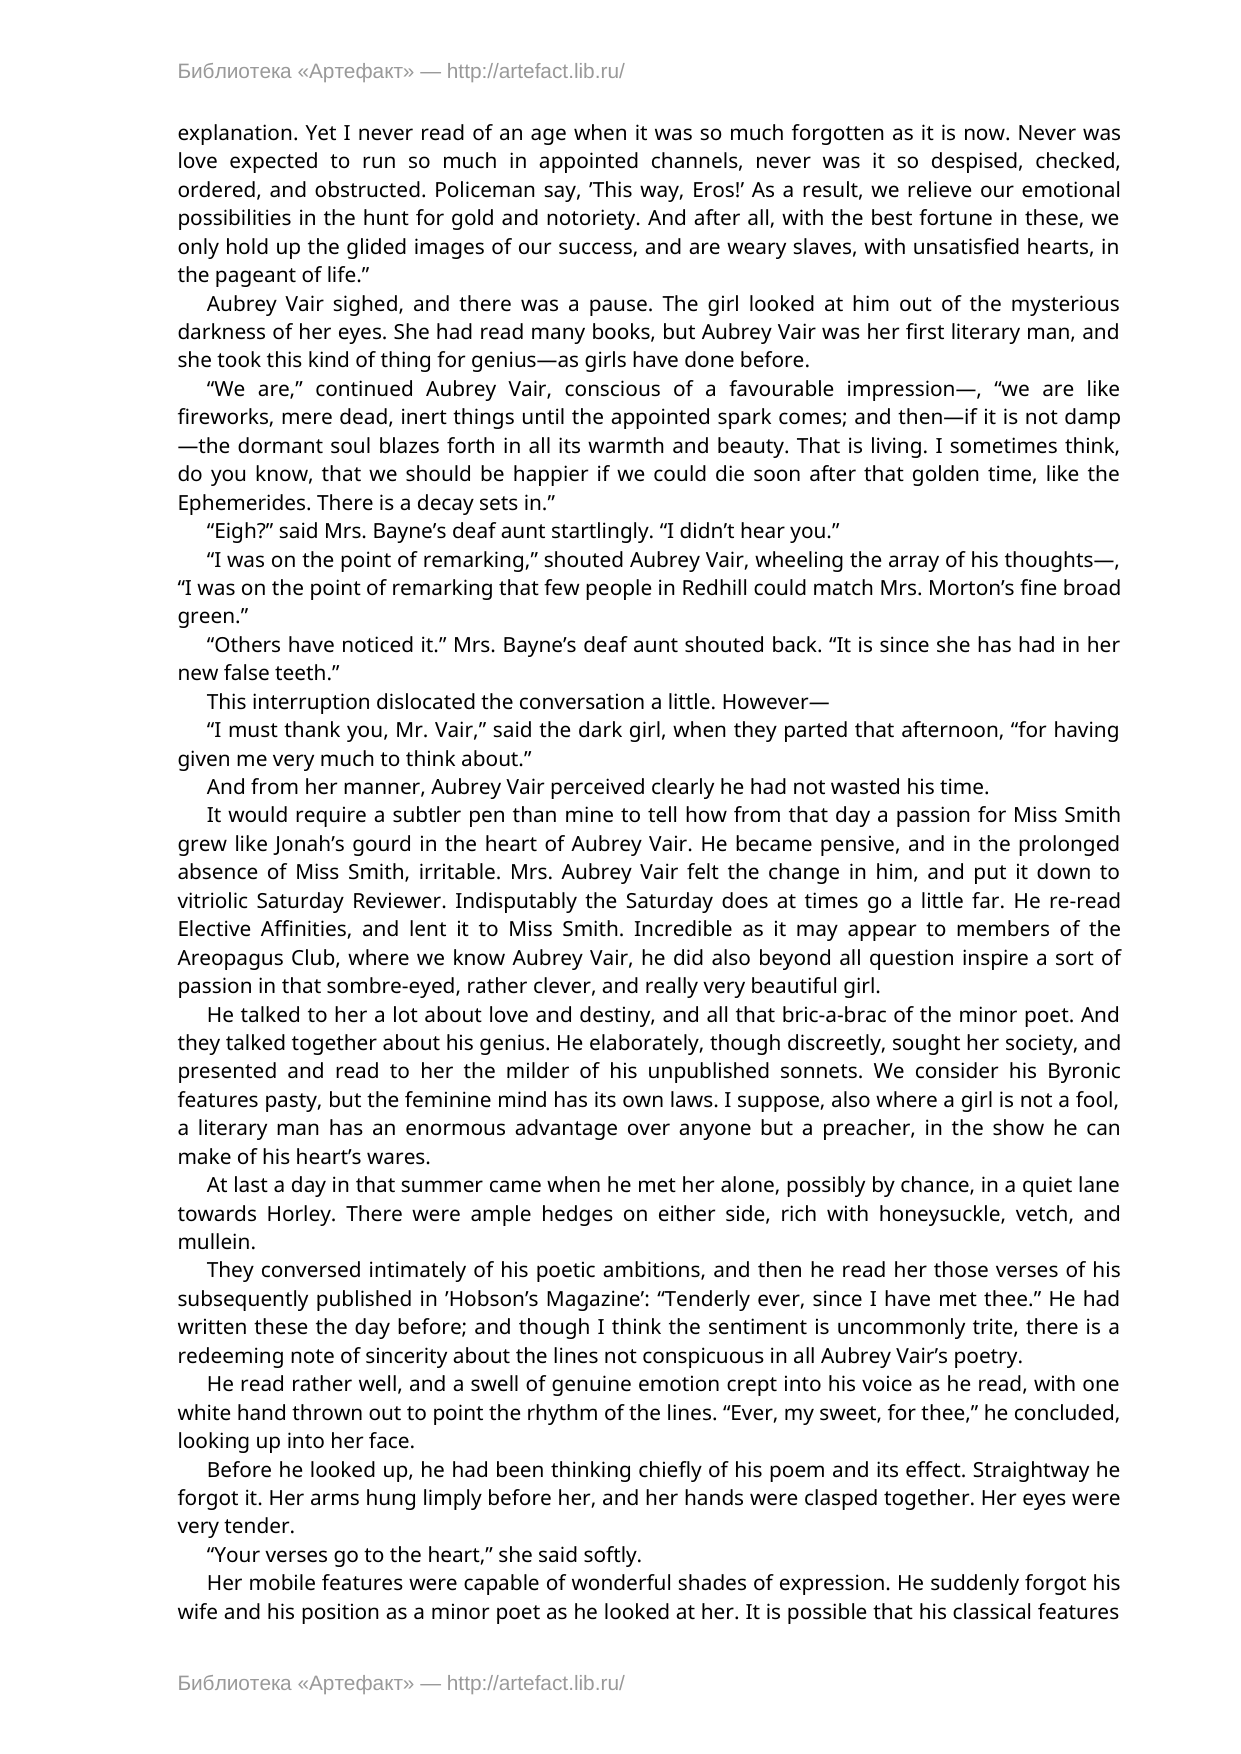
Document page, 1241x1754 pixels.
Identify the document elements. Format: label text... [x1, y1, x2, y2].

text This interruption dislocated the conversation a little. However— [177, 687, 1122, 715]
text It would require a subtler pen than mine to tell how from that day a passion for Miss Smith grew like Jonah’s gourd in the heart of Aubrey Vair. He became pensive, and in the prolonged absence of Miss Smith, irritable. Mrs. Aubrey Vair felt the change in him, and put it down to vitriolic Saturday Reviewer. Indisputably the Saturday does at times go a little far. He re-read Elective Affinities, and lent it to Miss Smith. Incredible as it may appear to members of the Areopagus Club, where we know Aubrey Vair, he did also beyond all question inspire a sort of passion in that sombre-eyed, rather clever, and really very beautiful girl. [177, 801, 1122, 1000]
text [177, 1568, 1122, 1625]
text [177, 118, 1122, 289]
text Aubrey Vair sighed, and there was a pause. The girl looked at him out of the mysterious darkness of her eyes. She had read many books, but Aubrey Vair was her first literary man, and she took this kind of thing for genius—as girls have done before. [177, 289, 1122, 374]
text He read rather well, and a swell of genuine emotion crept into his voice as he read, with one white hand thrown out to point the rhythm of the lines. “Ever, my sweet, for thee,” he concluded, looking up into her face. [177, 1369, 1122, 1455]
text “Others have noticed it.” Mrs. Bayne’s deaf aunt shouted back. “It is since she has had in her new false teeth.” [177, 630, 1122, 687]
text “Your verses go to the heart,” she said softly. [177, 1540, 1122, 1568]
text “I must thank you, Mr. Vair,” said the dark girl, when they parted that afternoon, “for having given me very much to think about.” [177, 715, 1122, 772]
text And from her manner, Aubrey Vair perceived clearly he had not wasted his time. [177, 772, 1122, 801]
text Before he looked up, he had been thinking chiefly of his poem and its effect. Straightway he forgot it. Her arms hung limply before her, and her hands were clasped together. Her eyes were very tender. [177, 1455, 1122, 1540]
text “Eigh?” said Mrs. Bayne’s deaf aunt startlingly. “I didn’t hear you.” [177, 516, 1122, 545]
text They conversed intimately of his poetic ambitions, and then he read her those verses of his subsequently published in ’Hobson’s Magazine’: “Tenderly ever, since I have met thee.” He had written these the day before; and though I think the sentiment is uncommonly trite, there is a redeeming note of sincerity about the lines not conspicuous in all Aubrey Vair’s poetry. [177, 1256, 1122, 1369]
text “I was on the point of remarking,” shouted Aubrey Vair, wheeling the array of his thoughts—, “I was on the point of remarking that few people in Redhill could match Mrs. Morton’s fine broad green.” [177, 545, 1122, 630]
text At last a day in that summer came when he met her alone, possibly by chance, in a quiet lane towards Horley. There were ample hedges on either side, rich with honeysuckle, vetch, and mullein. [177, 1170, 1122, 1256]
text He talked to her a lot about love and destiny, and all that bric-a-brac of the minor poet. And they talked together about his genius. He elaborately, though discreetly, sought her society, and presented and read to her the milder of his unpublished sonnets. We consider his Byronic features pasty, but the feminine mind has its own laws. I suppose, also where a girl is not a fool, a literary man has an enormous advantage over anyone but a preacher, in the show he can make of his heart’s wares. [177, 1000, 1122, 1170]
text “We are,” continued Aubrey Vair, conscious of a favourable impression—, “we are like fireworks, mere dead, inert things until the appointed spark comes; and then—if it is not damp—the dormant soul blazes forth in all its warmth and beauty. That is living. I sometimes think, do you know, that we should be happier if we could die soon after that golden time, like the Ephemerides. There is a decay sets in.” [177, 374, 1122, 516]
